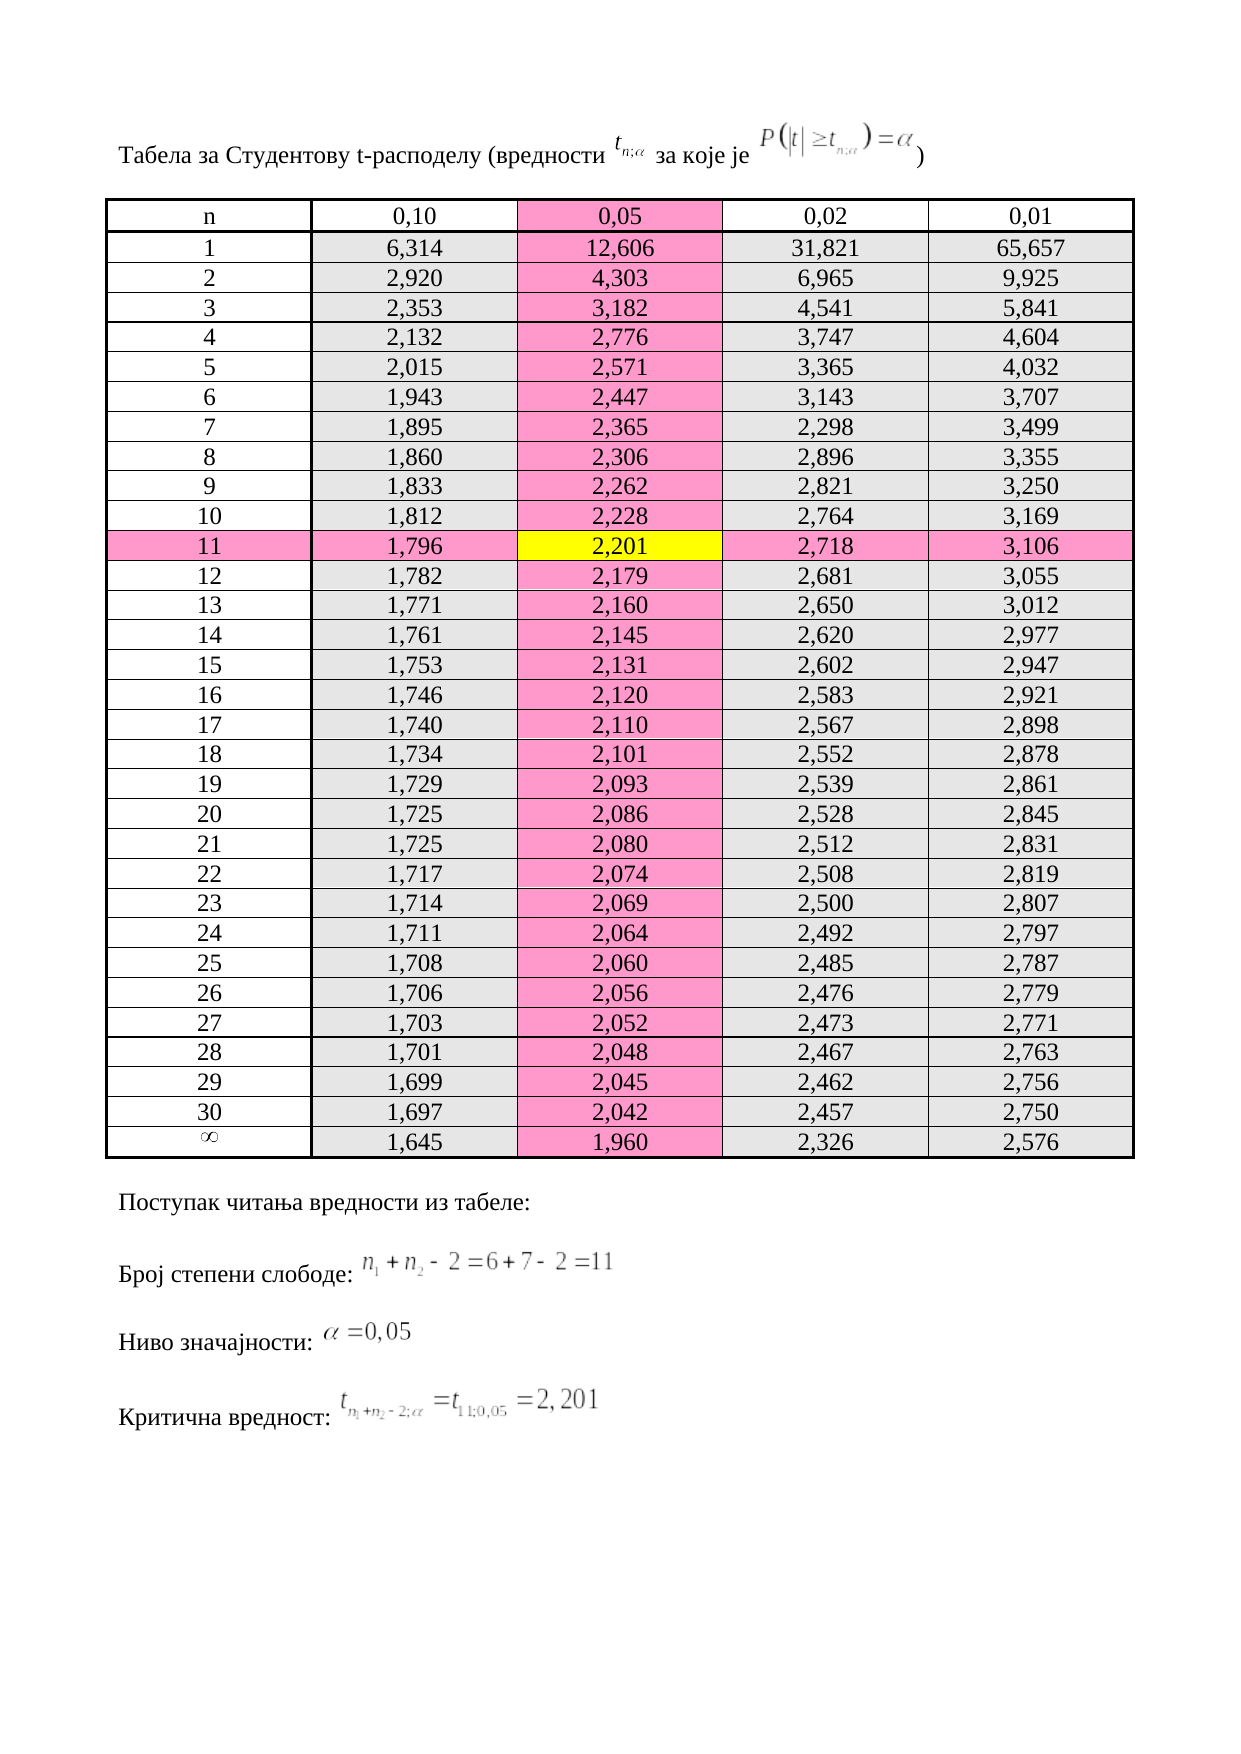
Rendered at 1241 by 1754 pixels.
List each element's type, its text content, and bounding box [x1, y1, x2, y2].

table_cell 2,015 [313, 352, 517, 381]
table_cell 2,476 [723, 978, 928, 1007]
table_cell 2,819 [929, 859, 1132, 887]
table_cell 1,833 [313, 471, 517, 500]
table_cell 13 [108, 591, 310, 619]
table_cell 2,977 [929, 620, 1132, 649]
table_cell 2,080 [518, 829, 722, 858]
table_cell 3,707 [929, 382, 1132, 411]
table_cell 2,821 [723, 471, 928, 500]
table_cell 1,697 [313, 1097, 517, 1126]
table_cell 20 [108, 799, 310, 828]
table_cell 3,250 [929, 471, 1132, 500]
table_cell 3,169 [929, 501, 1132, 530]
table_cell 3,182 [518, 293, 722, 321]
table_cell 14 [108, 620, 310, 649]
table_cell 2,048 [518, 1038, 722, 1066]
table_cell 1,645 [313, 1127, 517, 1156]
table_cell 1,960 [518, 1127, 722, 1156]
table_cell 2,539 [723, 769, 928, 798]
table_cell 1,943 [313, 382, 517, 411]
table_cell 21 [108, 829, 310, 858]
table_cell 2,447 [518, 382, 722, 411]
table_header 0,05 [518, 201, 722, 230]
table_header 0,01 [929, 201, 1132, 230]
table_cell 2,771 [929, 1008, 1132, 1036]
table_cell 2,947 [929, 650, 1132, 679]
table_cell 2,262 [518, 471, 722, 500]
text Ниво значајности: [118, 1317, 1122, 1355]
table_cell 11 [108, 531, 310, 560]
table_cell 2,228 [518, 501, 722, 530]
table_cell 1,746 [313, 680, 517, 709]
table_cell 1,761 [313, 620, 517, 649]
table_cell 1,717 [313, 859, 517, 887]
table_cell 15 [108, 650, 310, 679]
table_cell 3,012 [929, 591, 1132, 619]
table_cell 1,729 [313, 769, 517, 798]
table_cell 2,093 [518, 769, 722, 798]
table_cell 2,756 [929, 1067, 1132, 1096]
table_cell 1,895 [313, 412, 517, 441]
table_cell 2,298 [723, 412, 928, 441]
table_cell 5,841 [929, 293, 1132, 321]
table_cell 2,326 [723, 1127, 928, 1156]
table_cell 22 [108, 859, 310, 887]
table_cell 4,303 [518, 263, 722, 292]
table_cell 9 [108, 471, 310, 500]
table_cell 3,106 [929, 531, 1132, 560]
table_cell 2,896 [723, 442, 928, 470]
table_cell 2,042 [518, 1097, 722, 1126]
table_cell 3,747 [723, 323, 928, 351]
table_cell 6,965 [723, 263, 928, 292]
table_cell 2,512 [723, 829, 928, 858]
table_cell 2,861 [929, 769, 1132, 798]
table_cell 2,064 [518, 918, 722, 947]
table_cell 2 [108, 263, 310, 292]
table_cell 4 [108, 323, 310, 351]
table_cell 6,314 [313, 233, 517, 262]
table_cell 1,703 [313, 1008, 517, 1036]
table_cell 2,763 [929, 1038, 1132, 1066]
text Број степени слободе: [118, 1245, 1122, 1288]
table_cell 3,055 [929, 561, 1132, 589]
table_cell 1,796 [313, 531, 517, 560]
table_cell 2,069 [518, 889, 722, 917]
table_cell 2,045 [518, 1067, 722, 1096]
table_cell 12 [108, 561, 310, 589]
table_cell 1,706 [313, 978, 517, 1007]
table_cell 1,714 [313, 889, 517, 917]
table_cell 2,160 [518, 591, 722, 619]
table_cell 1 [108, 233, 310, 262]
table_cell 2,457 [723, 1097, 928, 1126]
table_cell 2,201 [518, 531, 722, 560]
table_cell 23 [108, 889, 310, 917]
table_cell 1,753 [313, 650, 517, 679]
table_cell 1,708 [313, 948, 517, 977]
table_cell 2,776 [518, 323, 722, 351]
table_cell 2,779 [929, 978, 1132, 1007]
table_cell 2,845 [929, 799, 1132, 828]
table_cell 1,701 [313, 1038, 517, 1066]
table_cell 65,657 [929, 233, 1132, 262]
table_cell 19 [108, 769, 310, 798]
table_cell 31,821 [723, 233, 928, 262]
table_cell 2,467 [723, 1038, 928, 1066]
table_cell 2,620 [723, 620, 928, 649]
table_cell 2,473 [723, 1008, 928, 1036]
table_cell 2,797 [929, 918, 1132, 947]
table_cell 2,921 [929, 680, 1132, 709]
table_cell 25 [108, 948, 310, 977]
table_cell 2,179 [518, 561, 722, 589]
table_cell 24 [108, 918, 310, 947]
table_cell 2,086 [518, 799, 722, 828]
table_cell 1,782 [313, 561, 517, 589]
table_cell 2,485 [723, 948, 928, 977]
table_cell 2,576 [929, 1127, 1132, 1156]
table_cell 2,650 [723, 591, 928, 619]
table_cell 2,920 [313, 263, 517, 292]
table_cell 2,120 [518, 680, 722, 709]
table_cell 2,567 [723, 710, 928, 738]
table_cell 6 [108, 382, 310, 411]
table_cell 1,740 [313, 710, 517, 738]
text Критична вредност: [118, 1384, 1122, 1431]
table_cell 2,878 [929, 740, 1132, 768]
table_cell 30 [108, 1097, 310, 1126]
table_cell 2,787 [929, 948, 1132, 977]
table_cell 28 [108, 1038, 310, 1066]
table_cell 4,032 [929, 352, 1132, 381]
table_header 0,10 [313, 201, 517, 230]
table_cell 2,764 [723, 501, 928, 530]
table_cell 2,056 [518, 978, 722, 1007]
table_cell 7 [108, 412, 310, 441]
text Поступак читања вредности из табеле: [118, 1187, 1122, 1216]
table_cell 1,771 [313, 591, 517, 619]
table_cell 2,145 [518, 620, 722, 649]
table_cell 1,734 [313, 740, 517, 768]
table_cell 2,131 [518, 650, 722, 679]
table_cell 1,711 [313, 918, 517, 947]
table_cell 26 [108, 978, 310, 1007]
table_cell 10 [108, 501, 310, 530]
table_cell 5 [108, 352, 310, 381]
table_cell 1,725 [313, 799, 517, 828]
table_cell 1,860 [313, 442, 517, 470]
table_cell 2,750 [929, 1097, 1132, 1126]
table_cell 1,725 [313, 829, 517, 858]
table_cell 2,110 [518, 710, 722, 738]
table_cell 2,101 [518, 740, 722, 768]
table_cell 18 [108, 740, 310, 768]
table_cell 2,552 [723, 740, 928, 768]
table_cell 2,831 [929, 829, 1132, 858]
table_cell 2,508 [723, 859, 928, 887]
table_cell 2,528 [723, 799, 928, 828]
table_cell 4,604 [929, 323, 1132, 351]
table_cell 2,052 [518, 1008, 722, 1036]
table_cell 8 [108, 442, 310, 470]
table_cell 2,681 [723, 561, 928, 589]
table_cell 12,606 [518, 233, 722, 262]
table_cell 2,898 [929, 710, 1132, 738]
table_cell 4,541 [723, 293, 928, 321]
text Табела за Студентову t-расподелу (вредности за које је ) [118, 118, 1122, 169]
table_cell 1,812 [313, 501, 517, 530]
table_cell 27 [108, 1008, 310, 1036]
table_cell 3 [108, 293, 310, 321]
table_cell 2,500 [723, 889, 928, 917]
table_cell 3,355 [929, 442, 1132, 470]
table_cell 2,602 [723, 650, 928, 679]
table_cell 3,143 [723, 382, 928, 411]
table_cell 2,583 [723, 680, 928, 709]
table_cell 3,365 [723, 352, 928, 381]
table_cell 1,699 [313, 1067, 517, 1096]
table_cell 2,571 [518, 352, 722, 381]
table_cell [108, 1127, 310, 1156]
table_cell 2,132 [313, 323, 517, 351]
table_cell 9,925 [929, 263, 1132, 292]
table_cell 2,365 [518, 412, 722, 441]
table_cell 2,306 [518, 442, 722, 470]
table_cell 29 [108, 1067, 310, 1096]
table_cell 2,462 [723, 1067, 928, 1096]
table_cell 2,060 [518, 948, 722, 977]
table_cell 17 [108, 710, 310, 738]
table_cell 2,807 [929, 889, 1132, 917]
table_cell 2,353 [313, 293, 517, 321]
table_cell 2,492 [723, 918, 928, 947]
table_cell 3,499 [929, 412, 1132, 441]
table_cell 2,718 [723, 531, 928, 560]
table_header n [108, 201, 310, 230]
table_header 0,02 [723, 201, 928, 230]
table_cell 2,074 [518, 859, 722, 887]
table_cell 16 [108, 680, 310, 709]
